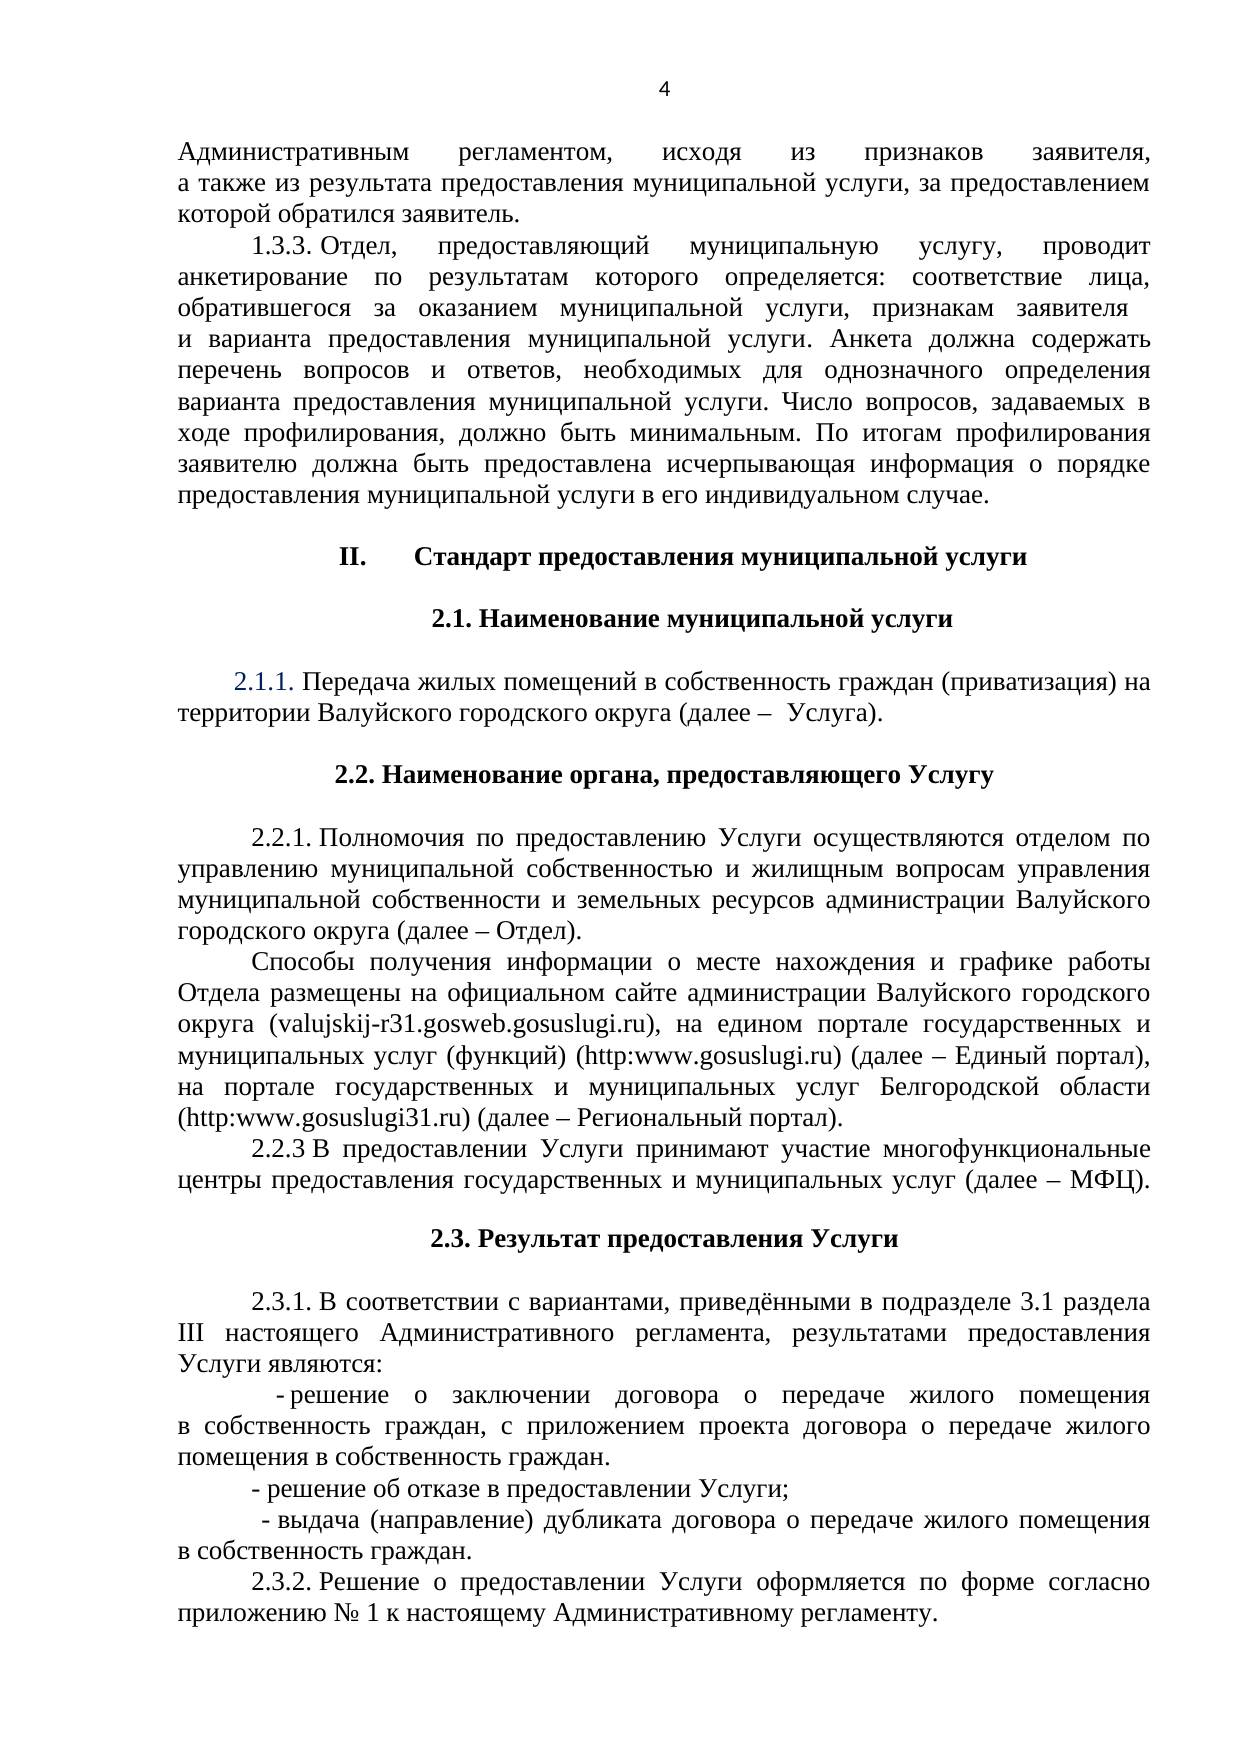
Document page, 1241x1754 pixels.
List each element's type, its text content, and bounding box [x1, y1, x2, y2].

text 2.2.3 В предоставлении Услуги принимают участие многофункциональные центры предоставления государственных и муниципальных услуг (далее – МФЦ). [177, 1132, 1152, 1222]
text 2.2.1. Полномочия по предоставлению Услуги осуществляются отделом по управлению муниципальной собственностью и жилищным вопросам управления муниципальной собственности и земельных ресурсов администрации Валуйского городского округа (далее – Отдел). [177, 821, 1152, 945]
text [177, 135, 1152, 229]
text - решение о заключении договора о передаче жилого помещения в собственность граждан, с приложением проекта договора о передаче жилого помещения в собственность граждан. [177, 1378, 1152, 1472]
text Способы получения информации о месте нахождения и графике работы Отдела размещены на официальном сайте администрации Валуйского городского округа (valujskij-r31.gosweb.gosuslugi.ru), на едином портале государственных и муниципальных услуг (функций) (http:www.gosuslugi.ru) (далее – Единый портал), на портале государственных и муниципальных услуг Белгородской области (http:www.gosuslugi31.ru) (далее – Региональный портал). [177, 945, 1152, 1132]
text 1.3.3. Отдел, предоставляющий муниципальную услугу, проводит анкетирование по результатам которого определяется: соответствие лица, обратившегося за оказанием муниципальной услуги, признакам заявителя и варианта предоставления муниципальной услуги. Анкета должна содержать перечень вопросов и ответов, необходимых для однозначного определения варианта предоставления муниципальной услуги. Число вопросов, задаваемых в ходе профилирования, должно быть минимальным. По итогам профилирования заявителю должна быть предоставлена исчерпывающая информация о порядке предоставления муниципальной услуги в его индивидуальном случае. [177, 229, 1152, 509]
text - решение об отказе в предоставлении Услуги; [177, 1472, 1152, 1503]
text 2.3. Результат предоставления Услуги [177, 1222, 1152, 1254]
text 2.3.1. В соответствии с вариантами, приведёнными в подразделе 3.1 раздела III настоящего Административного регламента, результатами предоставления Услуги являются: [177, 1285, 1152, 1378]
text 2.1.1. Передача жилых помещений в собственность граждан (приватизация) на территории Валуйского городского округа (далее – Услуга). [177, 665, 1152, 727]
list Стандарт предоставления муниципальной услуги [215, 540, 1152, 571]
text 2.1. Наименование муниципальной услуги [177, 603, 1152, 634]
text 2.3.2. Решение о предоставлении Услуги оформляется по форме согласно приложению № 1 к настоящему Административному регламенту. [177, 1565, 1152, 1627]
text 2.2. Наименование органа, предоставляющего Услугу [177, 758, 1152, 789]
text - выдача (направление) дубликата договора о передаче жилого помещения в собственность граждан. [177, 1503, 1152, 1565]
